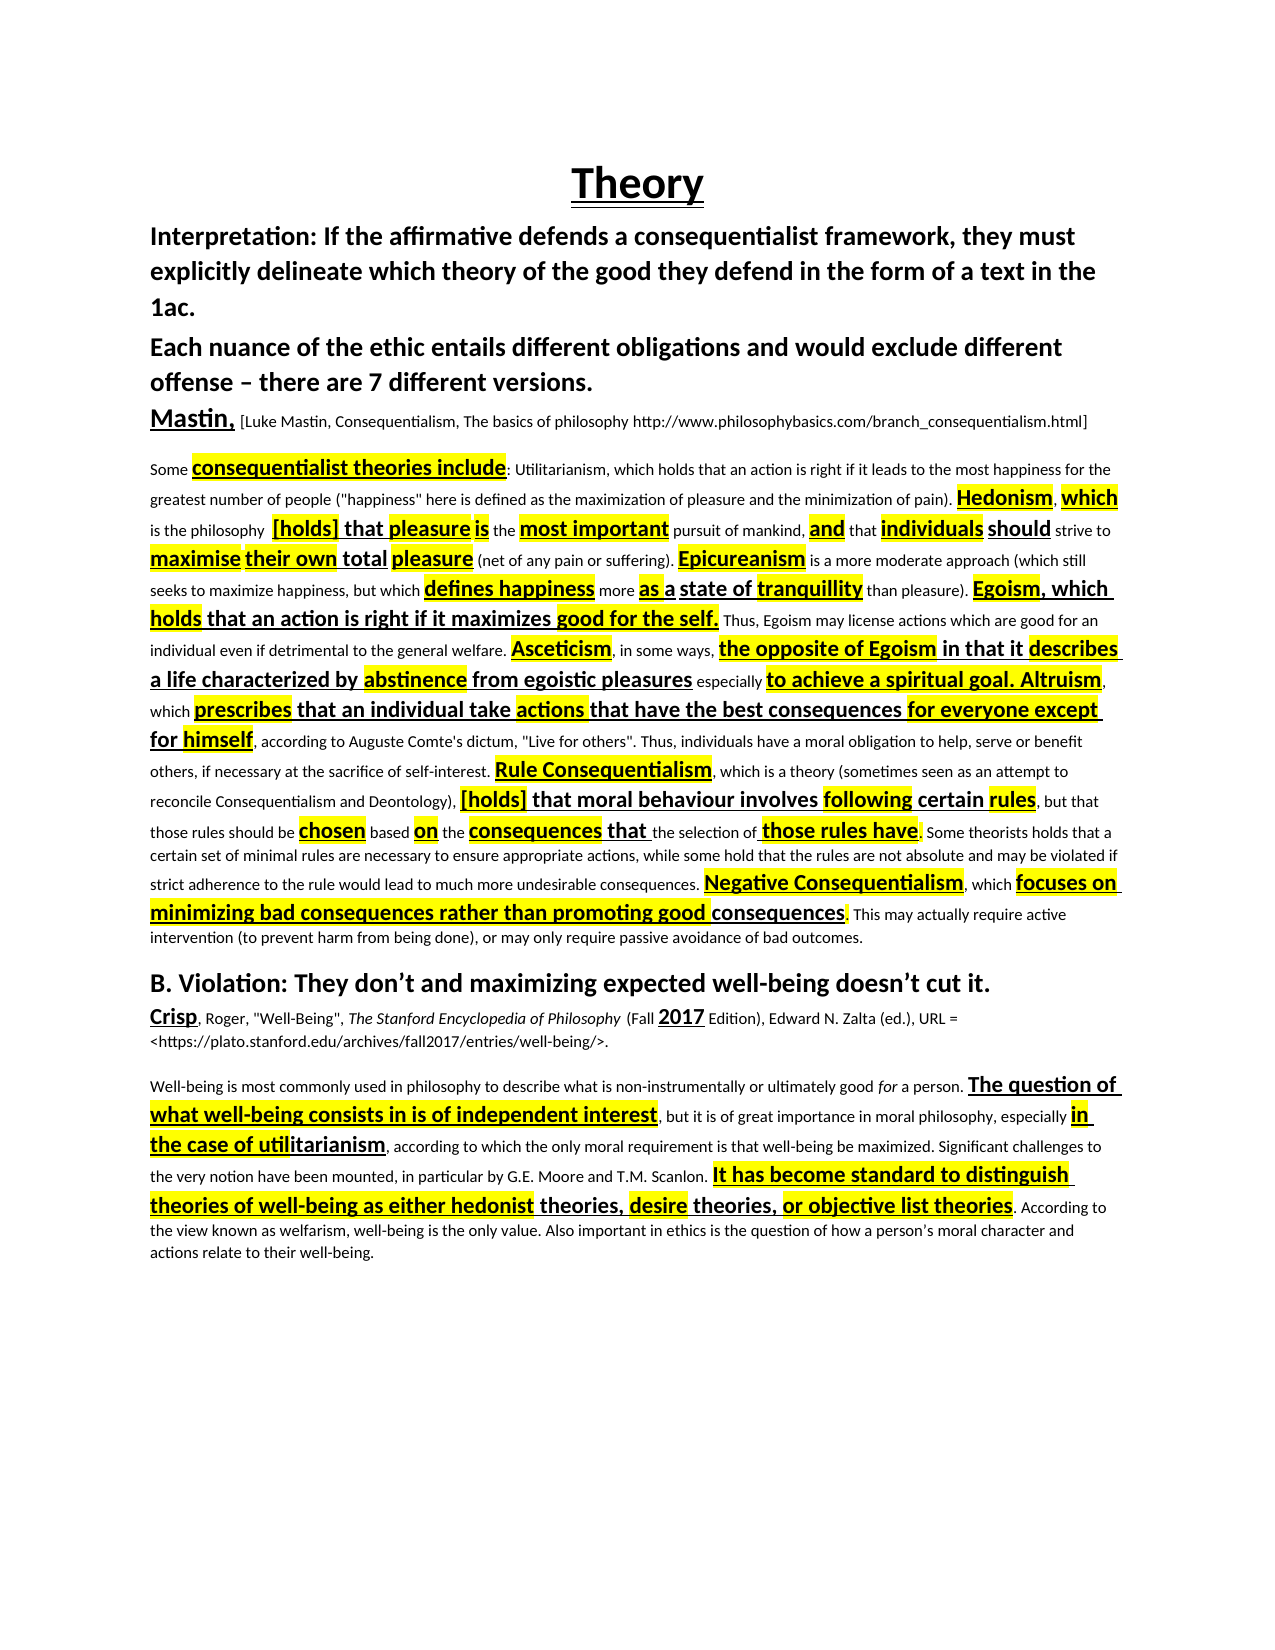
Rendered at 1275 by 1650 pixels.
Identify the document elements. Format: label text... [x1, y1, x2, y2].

text Mastin, [Luke Mastin, Consequentialism, The basics of philosophy http://www.philosophybasics.com/branch_consequentialism.html] [150, 401, 1125, 434]
text Well-being is most commonly used in philosophy to describe what is non-instrumentally or ultimately good for a person. The question of what well-being consists in is of independent interest, but it is of great importance in moral philosophy, especially in the case of utilitarianism, according to which the only moral requirement is that well-being be maximized. Significant challenges to the very notion have been mounted, in particular by G.E. Moore and T.M. Scanlon. It has become standard to distinguish theories of well-being as either hedonist theories, desire theories, or objective list theories. According to the view known as welfarism, well-being is the only value. Also important in ethics is the question of how a person’s moral character and actions relate to their well-being. [150, 1070, 1125, 1262]
subtitle Each nuance of the ethic entails different obligations and would exclude different offense – there are 7 different versions. [150, 330, 1125, 398]
subtitle Interpretation: If the affirmative defends a consequentialist framework, they must explicitly delineate which theory of the good they defend in the form of a text in the 1ac. [150, 219, 1125, 323]
subtitle B. Violation: They don’t and maximizing expected well-being doesn’t cut it. [150, 966, 1125, 999]
text Crisp, Roger, "Well-Being", The Stanford Encyclopedia of Philosophy (Fall 2017 Edition), Edward N. Zalta (ed.), URL = <https://plato.stanford.edu/archives/fall2017/entries/well-being/>. [150, 1002, 1125, 1052]
text Some consequentialist theories include: Utilitarianism, which holds that an action is right if it leads to the most happiness for the greatest number of people ("happiness" here is defined as the maximization of pleasure and the minimization of pain). Hedonism, which is the philosophy [holds] that pleasure is the most important pursuit of mankind, and that individuals should strive to maximise their own total pleasure (net of any pain or suffering). Epicureanism is a more moderate approach (which still seeks to maximize happiness, but which defines happiness more as a state of tranquillity than pleasure). Egoism, which holds that an action is right if it maximizes good for the self. Thus, Egoism may license actions which are good for an individual even if detrimental to the general welfare. Asceticism, in some ways, the opposite of Egoism in that it describes a life characterized by abstinence from egoistic pleasures especially to achieve a spiritual goal. Altruism, which prescribes that an individual take actions that have the best consequences for everyone except for himself, according to Auguste Comte's dictum, "Live for others". Thus, individuals have a moral obligation to help, serve or benefit others, if necessary at the sacrifice of self-interest. Rule Consequentialism, which is a theory (sometimes seen as an attempt to reconcile Consequentialism and Deontology), [holds] that moral behaviour involves following certain rules, but that those rules should be chosen based on the consequences that the selection of those rules have. Some theorists holds that a certain set of minimal rules are necessary to ensure appropriate actions, while some hold that the rules are not absolute and may be violated if strict adherence to the rule would lead to much more undesirable consequences. Negative Consequentialism, which focuses on minimizing bad consequences rather than promoting good consequences. This may actually require active intervention (to prevent harm from being done), or may only require passive avoidance of bad outcomes. [150, 453, 1125, 948]
subtitle Theory [150, 154, 1125, 210]
